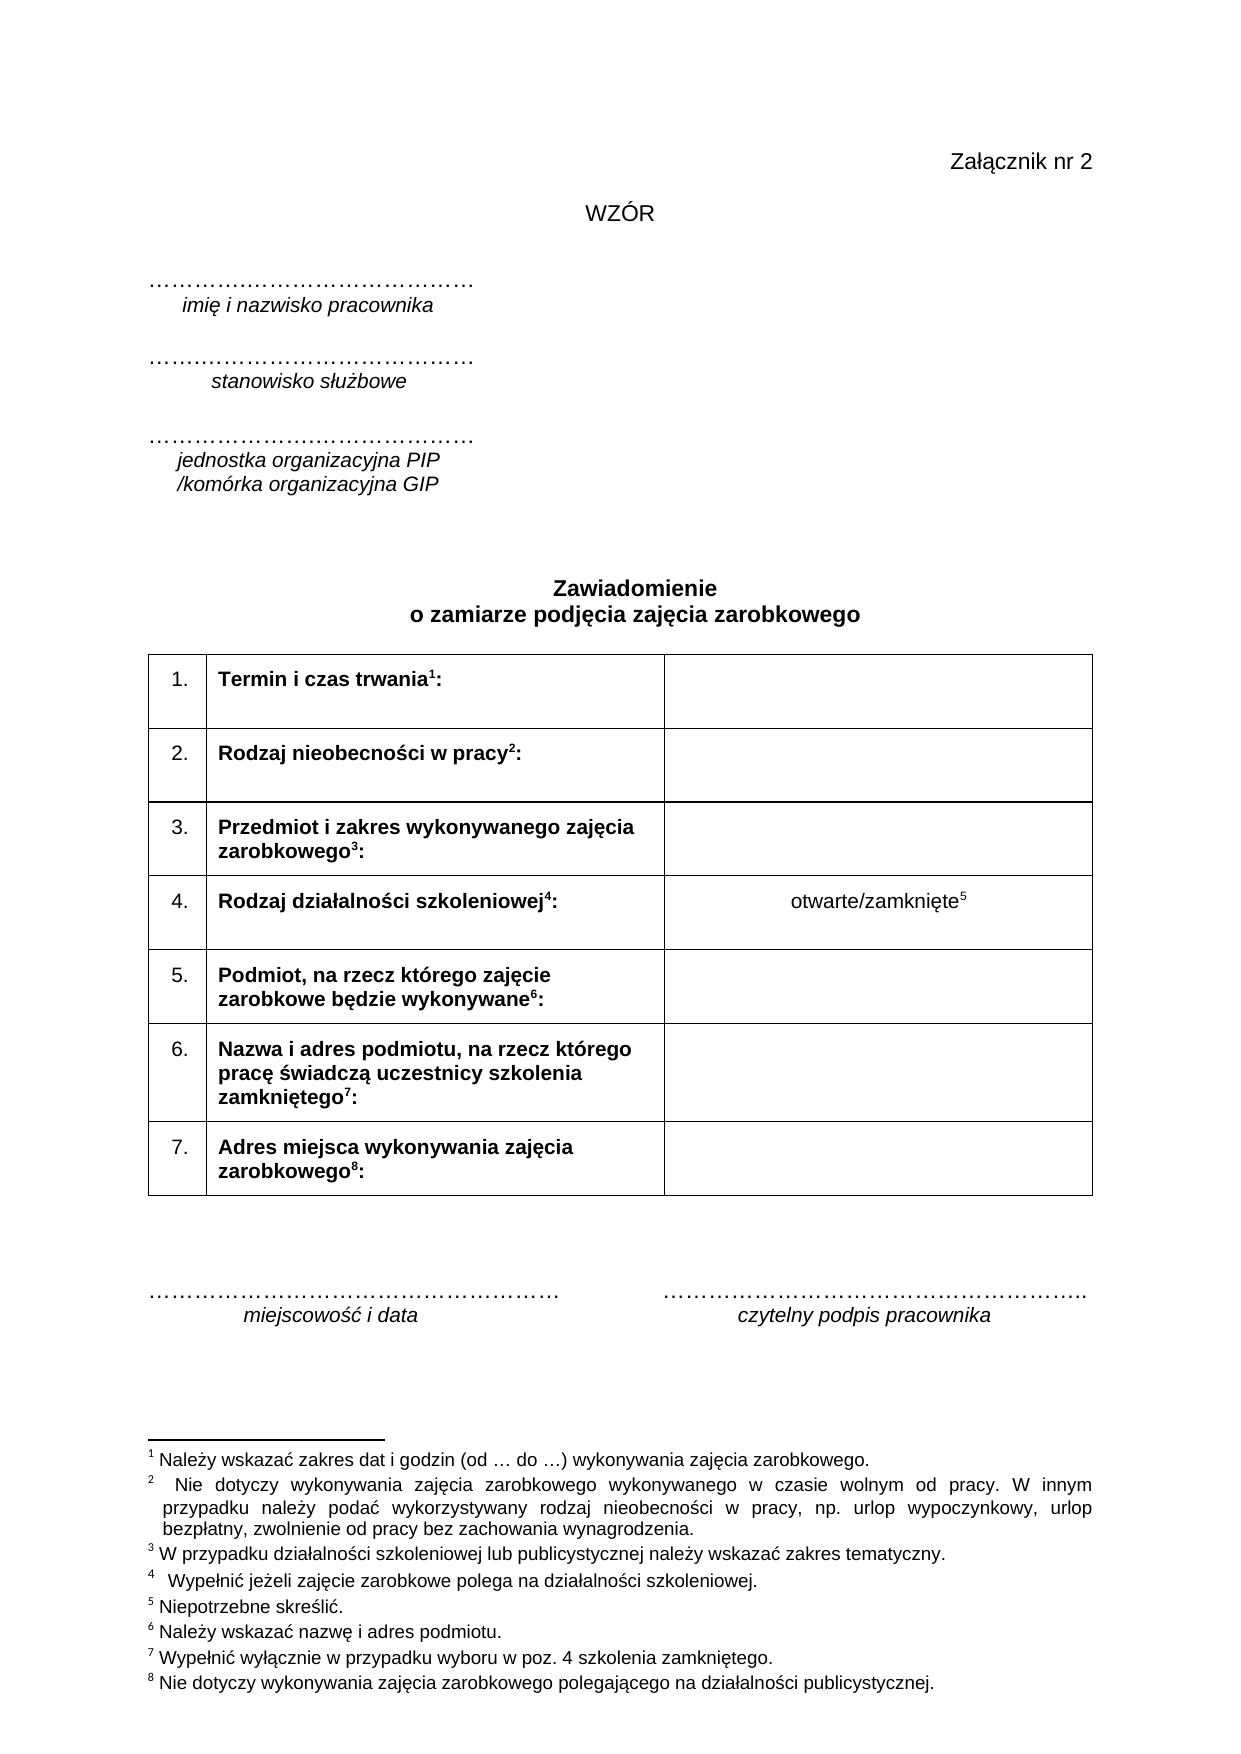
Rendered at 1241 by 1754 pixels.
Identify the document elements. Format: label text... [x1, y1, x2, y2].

table_cell [149, 729, 206, 801]
text ………….………………………… [148, 266, 1093, 292]
table_cell [665, 803, 1092, 875]
text ………………….………………… [148, 422, 1093, 448]
text ……………………………………………… ……………………………………………….. [148, 1277, 1093, 1303]
table_cell [665, 1122, 1092, 1195]
table_cell otwarte/zamknięte [665, 876, 1092, 949]
table_cell Adres miejsca wykonywania zajęcia zarobkowego: [207, 1122, 664, 1195]
text imię i nazwisko pracownika [148, 292, 1093, 316]
table_header Termin i czas trwania: [207, 655, 664, 727]
table_cell [149, 803, 206, 875]
text jednostka organizacyjna PIP [148, 448, 1093, 472]
text stanowisko służbowe [148, 369, 1093, 393]
table_header [149, 655, 206, 727]
table_cell Rodzaj nieobecności w pracy: [207, 729, 664, 801]
table_header [665, 655, 1092, 727]
text o zamiarze podjęcia zajęcia zarobkowego [148, 601, 1093, 627]
table_cell [665, 729, 1092, 801]
table_cell [149, 876, 206, 949]
table_cell Rodzaj działalności szkoleniowej: [207, 876, 664, 949]
table_cell [665, 950, 1092, 1023]
table_cell [149, 1122, 206, 1195]
table_cell [665, 1024, 1092, 1121]
text Załącznik nr 2 [797, 148, 1093, 174]
table_cell [149, 1024, 206, 1121]
table_cell Nazwa i adres podmiotu, na rzecz którego pracę świadczą uczestnicy szkolenia zamkniętego: [207, 1024, 664, 1121]
table_cell [149, 950, 206, 1023]
text …….……………………………… [148, 343, 1093, 369]
text /komórka organizacyjna GIP [148, 472, 1093, 496]
table_cell Podmiot, na rzecz którego zajęcie zarobkowe będzie wykonywane: [207, 950, 664, 1023]
text miejscowość i data czytelny podpis pracownika [148, 1303, 1093, 1327]
text WZÓR [148, 200, 1093, 227]
text Zawiadomienie [148, 574, 1093, 601]
table_cell Przedmiot i zakres wykonywanego zajęcia zarobkowego: [207, 803, 664, 875]
